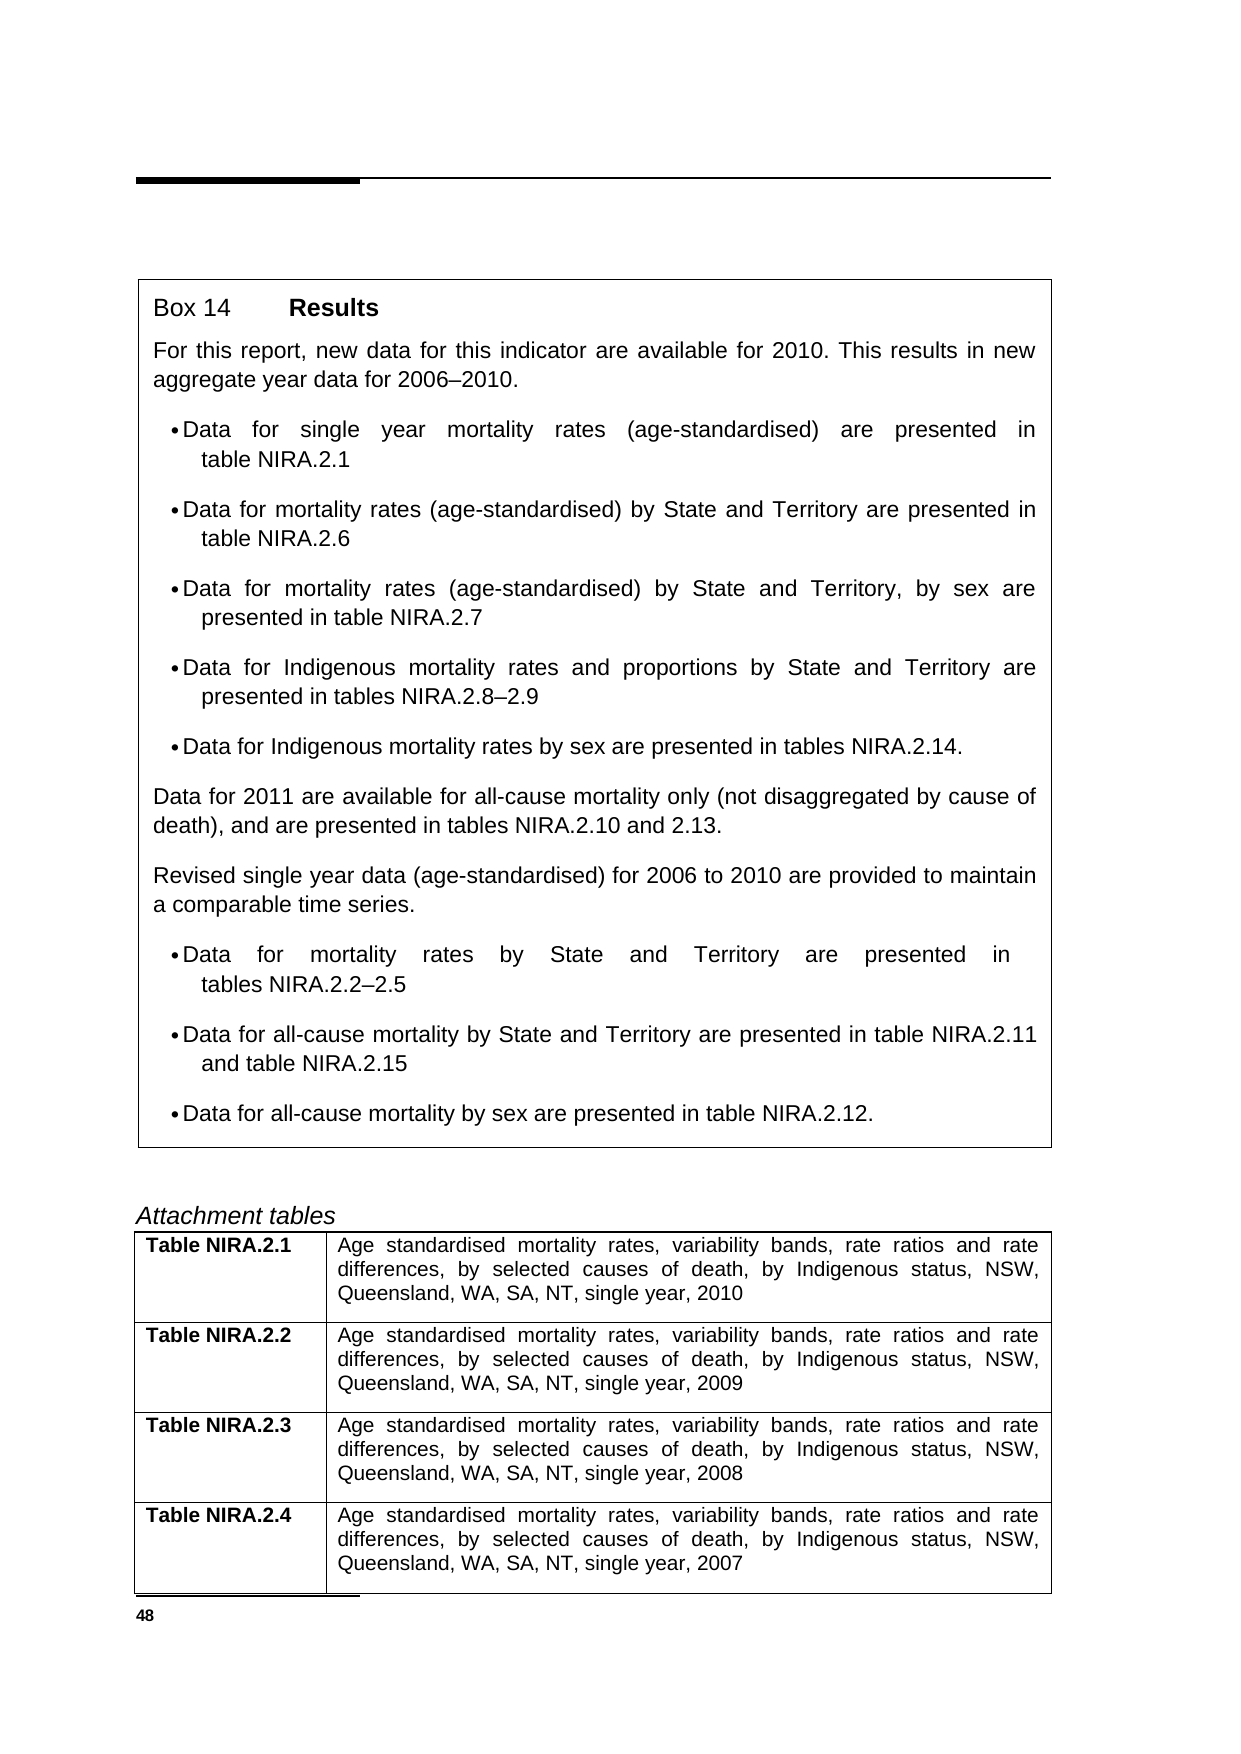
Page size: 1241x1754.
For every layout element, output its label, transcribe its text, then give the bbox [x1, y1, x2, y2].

subtitle Attachment tables [136, 1198, 1051, 1231]
table_cell For this report, new data for this indicator are available for 2010. This results in new aggregate year data for 2006–2010. Data for single year mortality rates (age-standardised) are presented in table NIRA.2.1 Data for mortality rates (age-standardised) by State and Territory are presented in table NIRA.2.6 Data for mortality rates (age-standardised) by State and Territory, by sex are presented in table NIRA.2.7 Data for Indigenous mortality rates and proportions by State and Territory are presented in tables NIRA.2.8–2.9 Data for Indigenous mortality rates by sex are presented in tables NIRA.2.14. Data for 2011 are available for all-cause mortality only (not disaggregated by cause of death), and are presented in tables NIRA.2.10 and 2.13. Revised single year data (age-standardised) for 2006 to 2010 are provided to maintain a comparable time series. Data for mortality rates by State and Territory are presented in tables NIRA.2.2–2.5 Data for all-cause mortality by State and Territory are presented in table NIRA.2.11 and table NIRA.2.15 Data for all-cause mortality by sex are presented in table NIRA.2.12. [139, 322, 1051, 1147]
table_cell Table NIRA.2.2 [135, 1323, 326, 1412]
table_cell Table NIRA.2.4 [135, 1503, 326, 1593]
table_header Box 14 Results [139, 280, 1051, 322]
table_cell Table NIRA.2.3 [135, 1413, 326, 1502]
table_cell Age standardised mortality rates, variability bands, rate ratios and rate differences, by selected causes of death, by Indigenous status, NSW, Queensland, WA, SA, NT, single year, 2007 [327, 1503, 1051, 1593]
table_header Table NIRA.2.1 [135, 1233, 326, 1322]
table_cell Age standardised mortality rates, variability bands, rate ratios and rate differences, by selected causes of death, by Indigenous status, NSW, Queensland, WA, SA, NT, single year, 2008 [327, 1413, 1051, 1502]
table_cell Age standardised mortality rates, variability bands, rate ratios and rate differences, by selected causes of death, by Indigenous status, NSW, Queensland, WA, SA, NT, single year, 2009 [327, 1323, 1051, 1412]
table_header Age standardised mortality rates, variability bands, rate ratios and rate differences, by selected causes of death, by Indigenous status, NSW, Queensland, WA, SA, NT, single year, 2010 [327, 1233, 1051, 1322]
